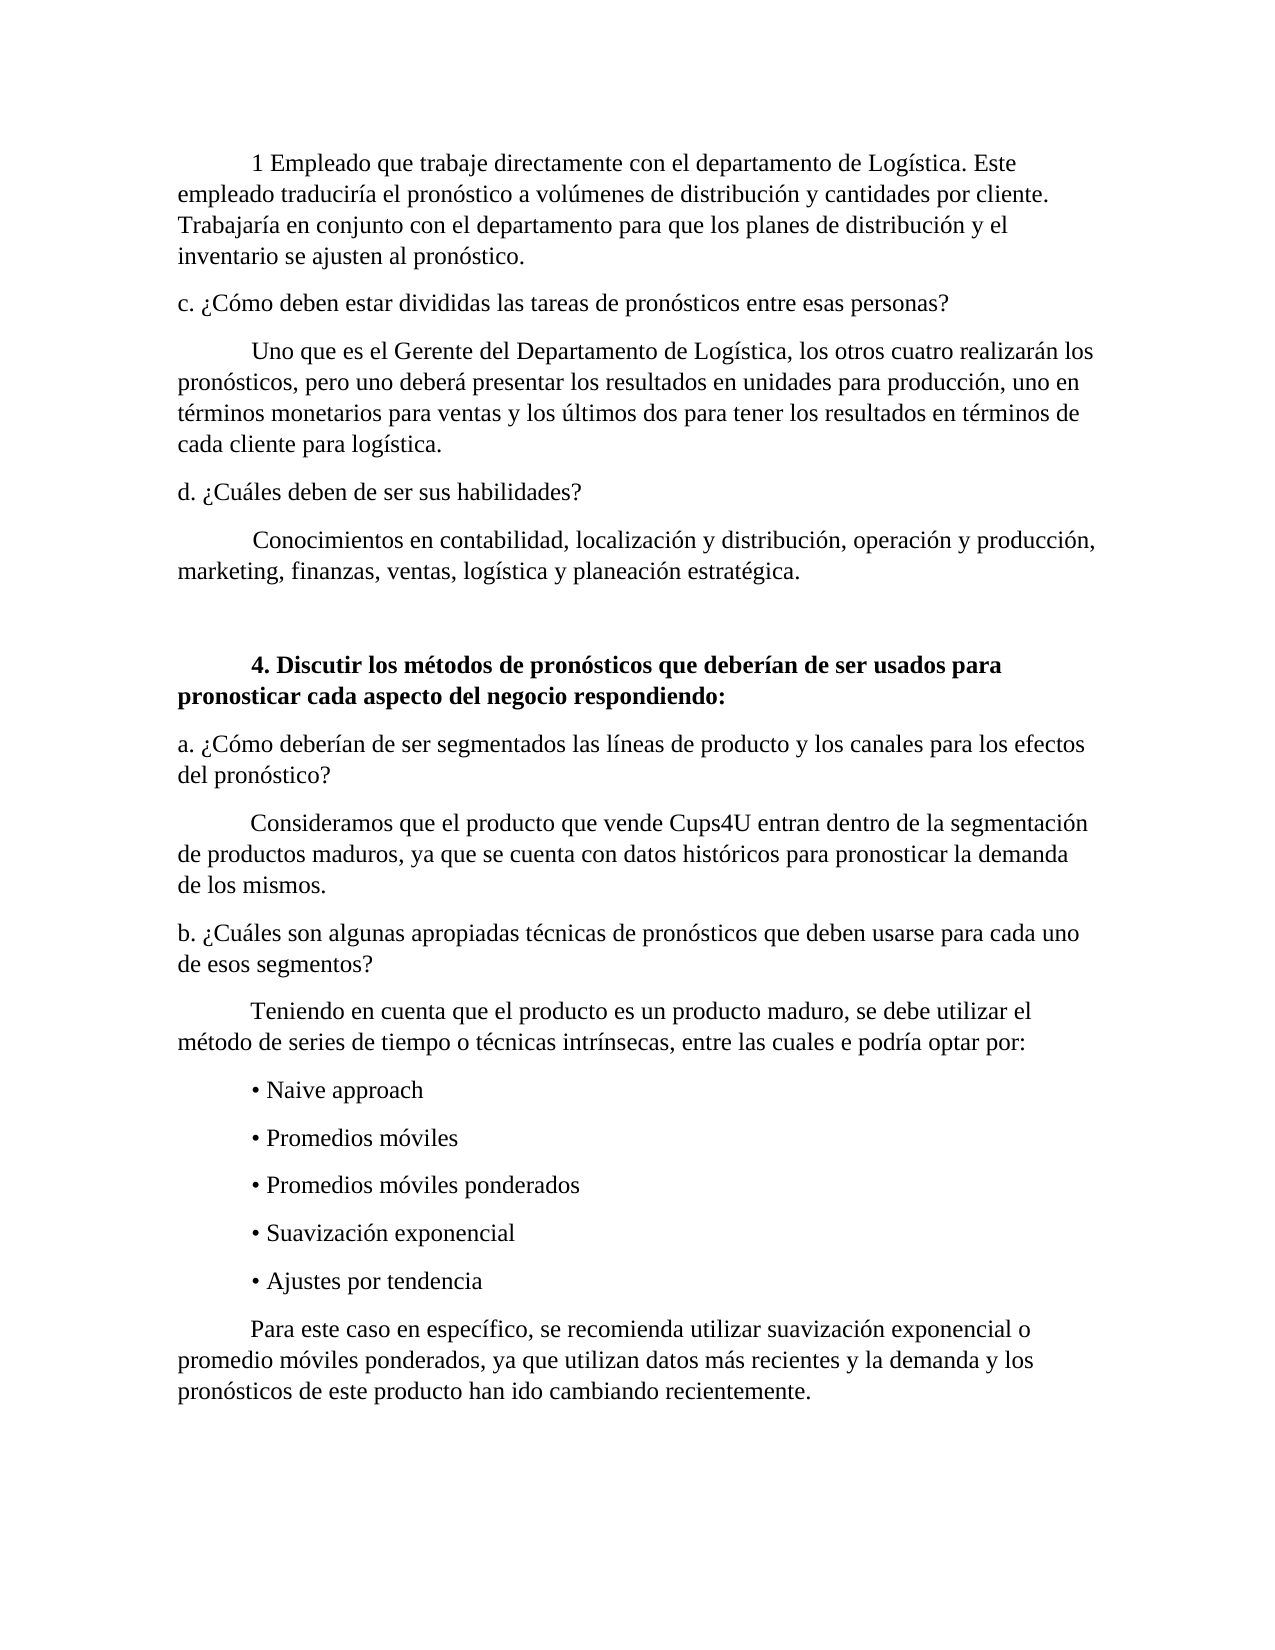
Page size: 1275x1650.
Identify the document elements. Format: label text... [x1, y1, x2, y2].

text d. ¿Cuáles deben de ser sus habilidades? [177, 477, 1098, 506]
text a. ¿Cómo deberían de ser segmentados las líneas de producto y los canales para los efectos del pronóstico? [177, 729, 1098, 789]
text 1 Empleado que trabaje directamente con el departamento de Logística. Este empleado traduciría el pronóstico a volúmenes de distribución y cantidades por cliente. Trabajaría en conjunto con el departamento para que los planes de distribución y el inventario se ajusten al pronóstico. [177, 148, 1098, 269]
text c. ¿Cómo deben estar divididas las tareas de pronósticos entre esas personas? [177, 288, 1098, 317]
text 4. Discutir los métodos de pronósticos que deberían de ser usados para pronosticar cada aspecto del negocio respondiendo: [177, 650, 1098, 710]
text Uno que es el Gerente del Departamento de Logística, los otros cuatro realizarán los pronósticos, pero uno deberá presentar los resultados en unidades para producción, uno en términos monetarios para ventas y los últimos dos para tener los resultados en términos de cada cliente para logística. [177, 336, 1098, 458]
text Consideramos que el producto que vende Cups4U entran dentro de la segmentación de productos maduros, ya que se cuenta con datos históricos para pronosticar la demanda de los mismos. [177, 808, 1098, 899]
text • Ajustes por tendencia [251, 1266, 1098, 1295]
text Teniendo en cuenta que el producto es un producto maduro, se debe utilizar el método de series de tiempo o técnicas intrínsecas, entre las cuales e podría optar por: [177, 996, 1098, 1056]
text Para este caso en específico, se recomienda utilizar suavización exponencial o promedio móviles ponderados, ya que utilizan datos más recientes y la demanda y los pronósticos de este producto han ido cambiando recientemente. [177, 1314, 1098, 1404]
text • Naive approach [251, 1075, 1098, 1104]
text b. ¿Cuáles son algunas apropiadas técnicas de pronósticos que deben usarse para cada uno de esos segmentos? [177, 918, 1098, 977]
text • Suavización exponencial [251, 1218, 1098, 1247]
text Conocimientos en contabilidad, localización y distribución, operación y producción, marketing, finanzas, ventas, logística y planeación estratégica. [177, 525, 1098, 584]
text • Promedios móviles ponderados [251, 1171, 1098, 1199]
text • Promedios móviles [251, 1123, 1098, 1152]
